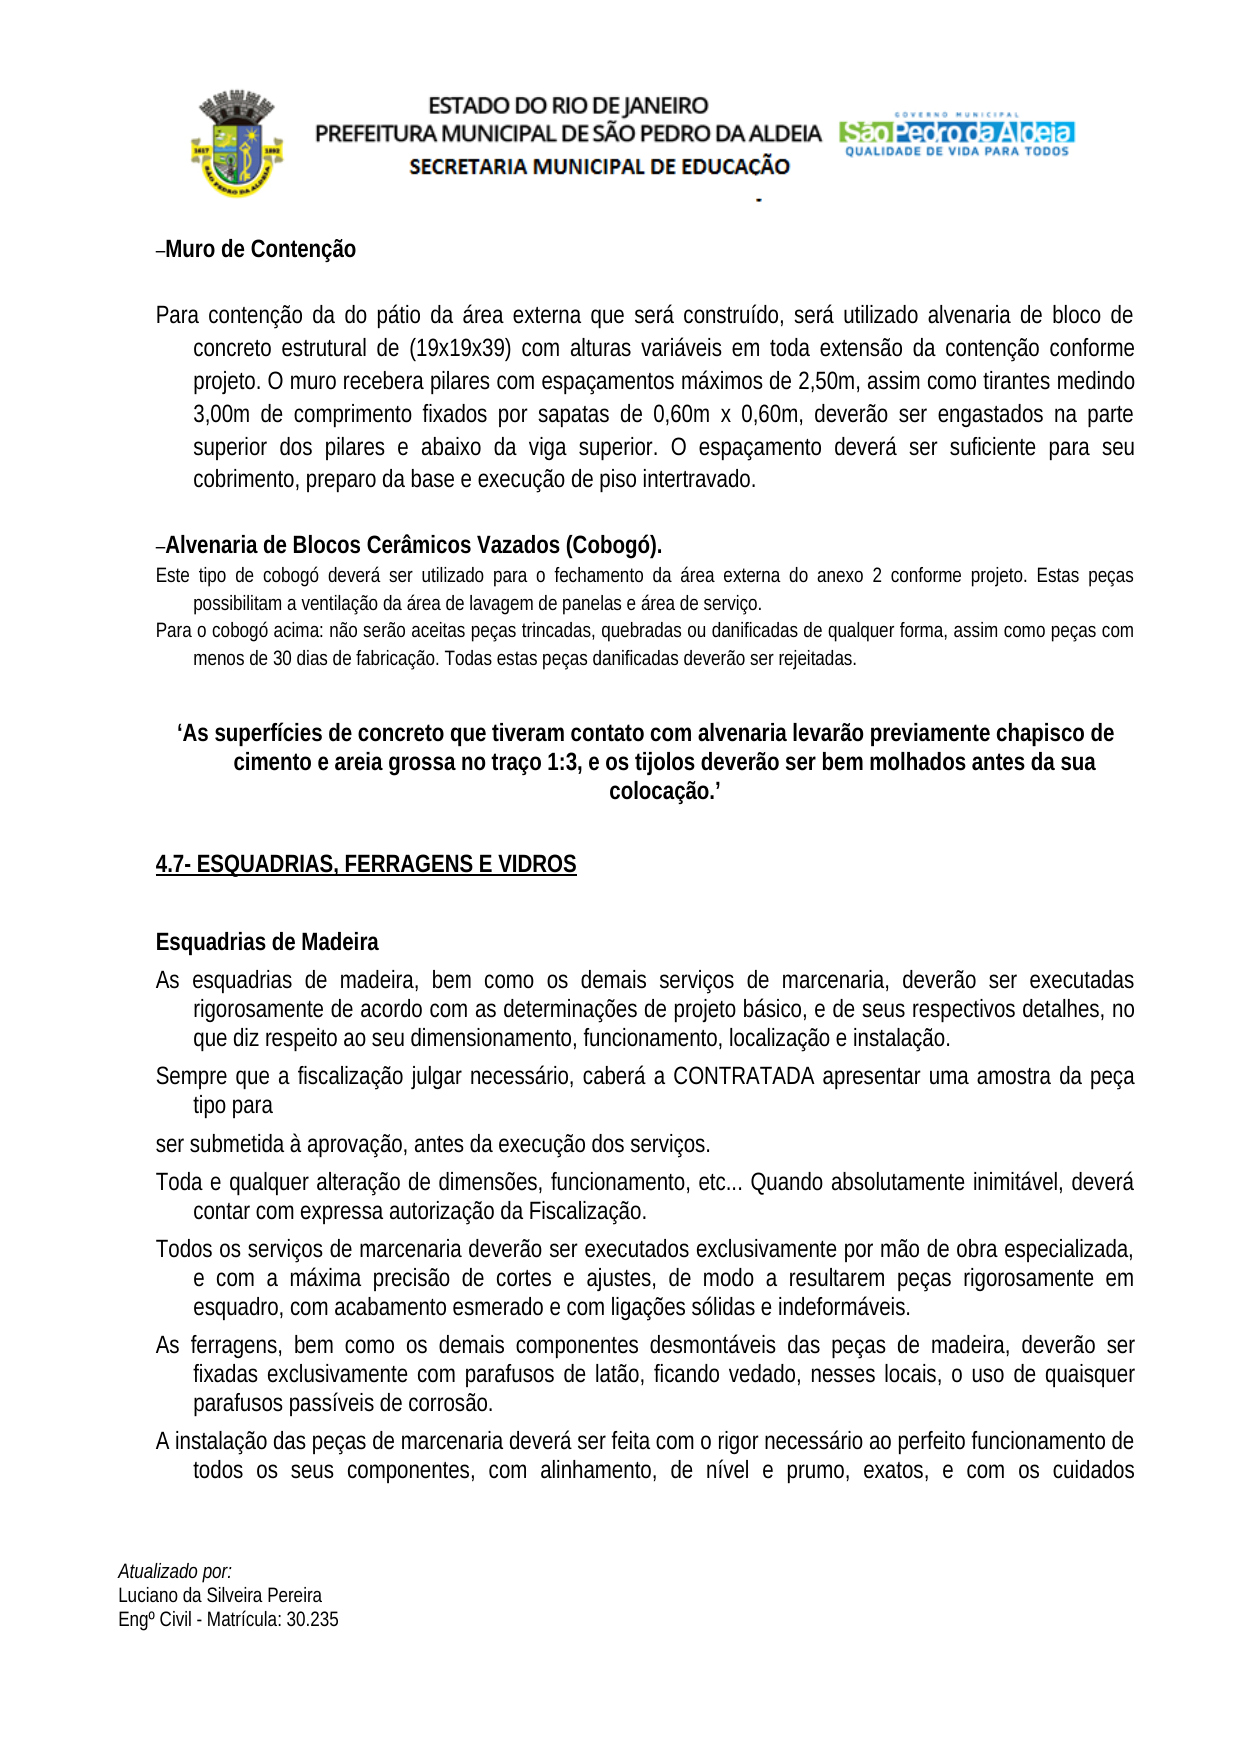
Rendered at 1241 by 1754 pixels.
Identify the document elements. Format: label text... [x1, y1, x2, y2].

text Todos os serviços de marcenaria deverão ser executados exclusivamente por mão de obra especializada, e com a máxima precisão de cortes e ajustes, de modo a resultarem peças rigorosamente em esquadro, com acabamento esmerado e com ligações sólidas e indeformáveis. [156, 1234, 1137, 1320]
text Toda e qualquer alteração de dimensões, funcionamento, etc... Quando absolutamente inimitável, deverá contar com expressa autorização da Fiscalização. [156, 1167, 1137, 1224]
list 4.7- ESQUADRIAS, FERRAGENS E VIDROS [156, 849, 1137, 878]
text ser submetida à aprovação, antes da execução dos serviços. [156, 1128, 1137, 1157]
text Sempre que a fiscalização julgar necessário, caberá a CONTRATADA apresentar uma amostra da peça tipo para [156, 1061, 1137, 1118]
text Para contenção da do pátio da área externa que será construído, será utilizado alvenaria de bloco de concreto estrutural de (19x19x39) com alturas variáveis em toda extensão da contenção conforme projeto. O muro recebera pilares com espaçamentos máximos de 2,50m, assim como tirantes medindo 3,00m de comprimento fixados por sapatas de 0,60m x 0,60m, deverão ser engastados na parte superior dos pilares e abaixo da viga superior. O espaçamento deverá ser suficiente para seu cobrimento, preparo da base e execução de piso intertravado. [156, 300, 1137, 493]
text ‘As superfícies de concreto que tiveram contato com alvenaria levarão previamente chapisco de cimento e areia grossa no traço 1:3, e os tijolos deverão ser bem molhados antes da sua colocação.’ [156, 718, 1137, 804]
text –Alvenaria de Blocos Cerâmicos Vazados (Cobogó). [156, 530, 1137, 559]
text Este tipo de cobogó deverá ser utilizado para o fechamento da área externa do anexo 2 conforme projeto. Estas peças possibilitam a ventilação da área de lavagem de panelas e área de serviço. [156, 563, 1137, 615]
text –Muro de Contenção [156, 234, 1137, 263]
list Esquadrias de Madeira [156, 927, 1137, 955]
text As ferragens, bem como os demais componentes desmontáveis das peças de madeira, deverão ser fixadas exclusivamente com parafusos de latão, ficando vedado, nesses locais, o uso de quaisquer parafusos passíveis de corrosão. [156, 1330, 1137, 1416]
text As esquadrias de madeira, bem como os demais serviços de marcenaria, deverão ser executadas rigorosamente de acordo com as determinações de projeto básico, e de seus respectivos detalhes, no que diz respeito ao seu dimensionamento, funcionamento, localização e instalação. [156, 965, 1137, 1051]
text Para o cobogó acima: não serão aceitas peças trincadas, quebradas ou danificadas de qualquer forma, assim como peças com menos de 30 dias de fabricação. Todas estas peças danificadas deverão ser rejeitadas. [156, 618, 1137, 670]
picture [167, 75, 1088, 210]
